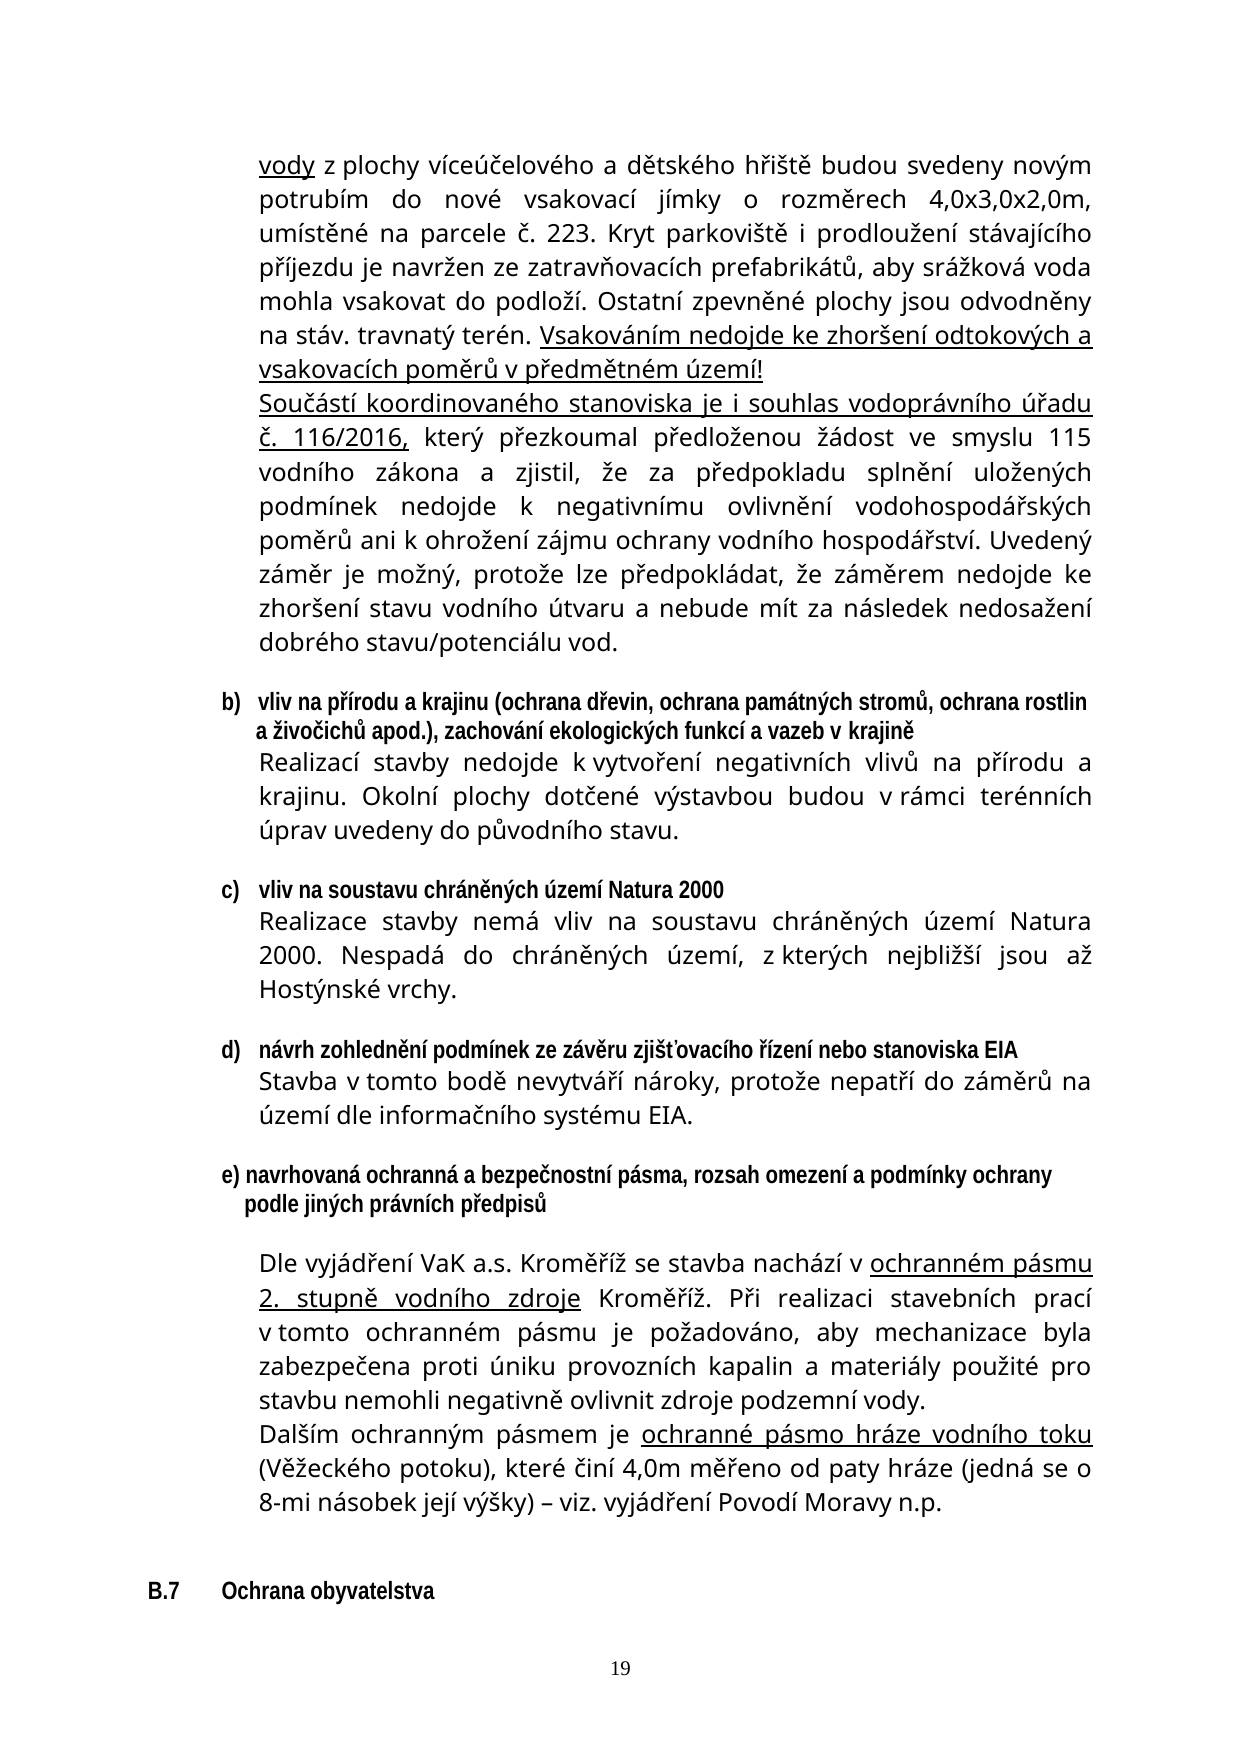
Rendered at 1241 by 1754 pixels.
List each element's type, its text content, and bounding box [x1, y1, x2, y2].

text e) navrhovaná ochranná a bezpečnostní pásma, rozsah omezení a podmínky ochrany [148, 1160, 1093, 1189]
text podle jiných právních předpisů [148, 1189, 1093, 1217]
list vliv na soustavu chráněných území Natura 2000 [221, 875, 1093, 904]
text Realizace stavby nemá vliv na soustavu chráněných území Natura 2000. Nespadá do chráněných území, z kterých nejbližší jsou až Hostýnské vrchy. [259, 904, 1093, 1006]
text a živočichů apod.), zachování ekologických funkcí a vazeb v krajině [221, 716, 1093, 744]
text b) vliv na přírodu a krajinu (ochrana dřevin, ochrana památných stromů, ochrana rostlin [221, 687, 1093, 716]
text Dalším ochranným pásmem je ochranné pásmo hráze vodního toku (Věžeckého potoku), které činí 4,0m měřeno od paty hráze (jedná se o 8-mi násobek její výšky) – viz. vyjádření Povodí Moravy n.p. [259, 1416, 1093, 1519]
text Dle vyjádření VaK a.s. Kroměříž se stavba nachází v ochranném pásmu 2. stupně vodního zdroje Kroměříž. Při realizaci stavebních prací v tomto ochranném pásmu je požadováno, aby mechanizace byla zabezpečena proti úniku provozních kapalin a materiály použité pro stavbu nemohli negativně ovlivnit zdroje podzemní vody. [259, 1246, 1093, 1416]
text Součástí koordinovaného stanoviska je i souhlas vodoprávního úřadu č. 116/2016, který přezkoumal předloženou žádost ve smyslu 115 vodního zákona a zjistil, že za předpokladu splnění uložených podmínek nedojde k negativnímu ovlivnění vodohospodářských poměrů ani k ohrožení zájmu ochrany vodního hospodářství. Uvedený záměr je možný, protože lze předpokládat, že záměrem nedojde ke zhoršení stavu vodního útvaru a nebude mít za následek nedosažení dobrého stavu/potenciálu vod. [259, 417, 1093, 658]
list návrh zohlednění podmínek ze závěru zjišťovacího řízení nebo stanoviska EIA [221, 1035, 1093, 1063]
text B.7 Ochrana obyvatelstva [148, 1576, 1093, 1604]
text Stavba v tomto bodě nevytváří nároky, protože nepatří do záměrů na území dle informačního systému EIA. [259, 1063, 1093, 1132]
text Realizací stavby nedojde k vytvoření negativních vlivů na přírodu a krajinu. Okolní plochy dotčené výstavbou budou v rámci terénních úprav uvedeny do původního stavu. [259, 744, 1093, 847]
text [259, 148, 1093, 386]
